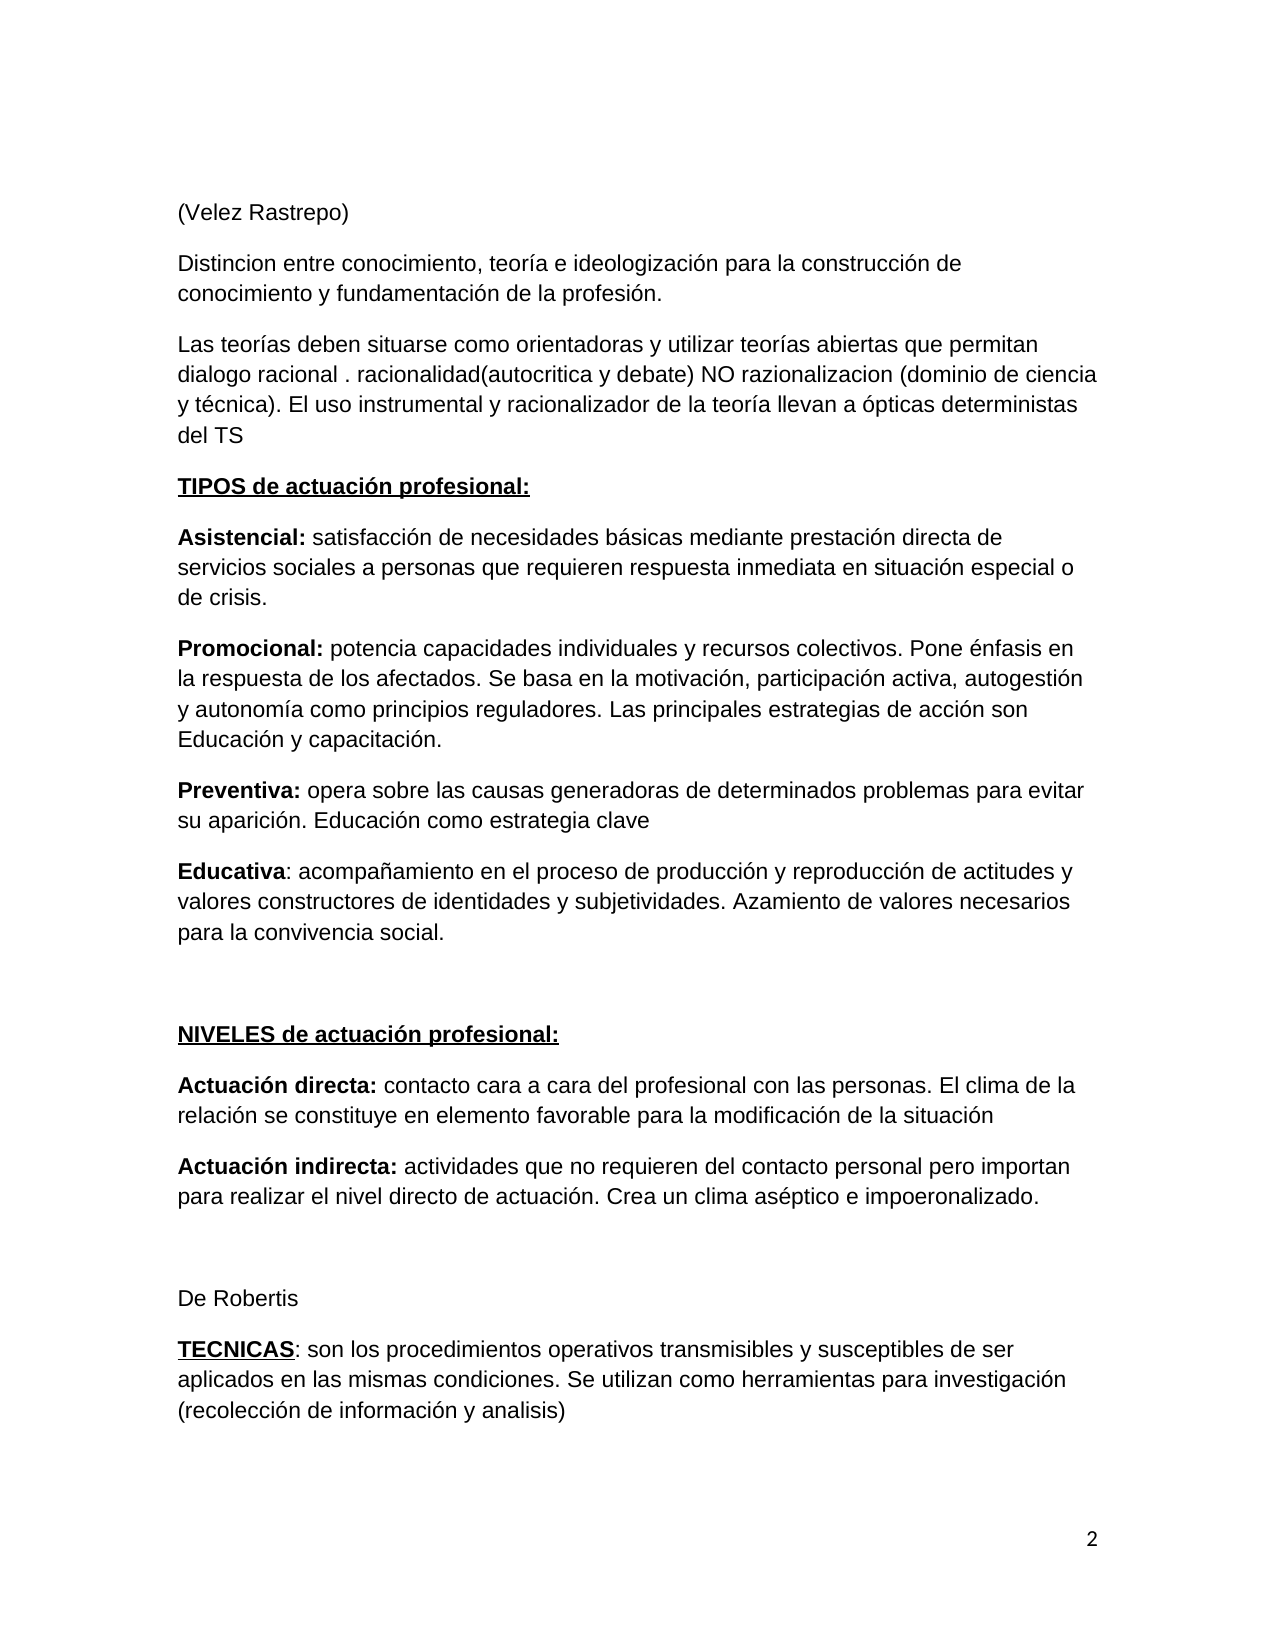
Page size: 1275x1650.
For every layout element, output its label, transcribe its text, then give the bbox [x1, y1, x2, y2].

text De Robertis [177, 1285, 1098, 1311]
text Asistencial: satisfacción de necesidades básicas mediante prestación directa de servicios sociales a personas que requieren respuesta inmediata en situación especial o de crisis. [177, 524, 1098, 610]
text TECNICAS: son los procedimientos operativos transmisibles y susceptibles de ser aplicados en las mismas condiciones. Se utilizan como herramientas para investigación (recolección de información y analisis) [177, 1336, 1098, 1423]
text Educativa: acompañamiento en el proceso de producción y reproducción de actitudes y valores constructores de identidades y subjetividades. Azamiento de valores necesarios para la convivencia social. [177, 858, 1098, 945]
text NIVELES de actuación profesional: [177, 1021, 1098, 1047]
text TIPOS de actuación profesional: [177, 473, 1098, 499]
text Actuación indirecta: actividades que no requieren del contacto personal pero importan para realizar el nivel directo de actuación. Crea un clima aséptico e impoeronalizado. [177, 1153, 1098, 1209]
text Distincion entre conocimiento, teoría e ideologización para la construcción de conocimiento y fundamentación de la profesión. [177, 250, 1098, 306]
text Las teorías deben situarse como orientadoras y utilizar teorías abiertas que permitan dialogo racional . racionalidad(autocritica y debate) NO razionalizacion (dominio de ciencia y técnica). El uso instrumental y racionalizador de la teoría llevan a ópticas deterministas del TS [177, 331, 1098, 448]
text (Velez Rastrepo) [177, 199, 1098, 225]
text Promocional: potencia capacidades individuales y recursos colectivos. Pone énfasis en la respuesta de los afectados. Se basa en la motivación, participación activa, autogestión y autonomía como principios reguladores. Las principales estrategias de acción son Educación y capacitación. [177, 635, 1098, 752]
text Actuación directa: contacto cara a cara del profesional con las personas. El clima de la relación se constituye en elemento favorable para la modificación de la situación [177, 1072, 1098, 1128]
text Preventiva: opera sobre las causas generadoras de determinados problemas para evitar su aparición. Educación como estrategia clave [177, 777, 1098, 833]
